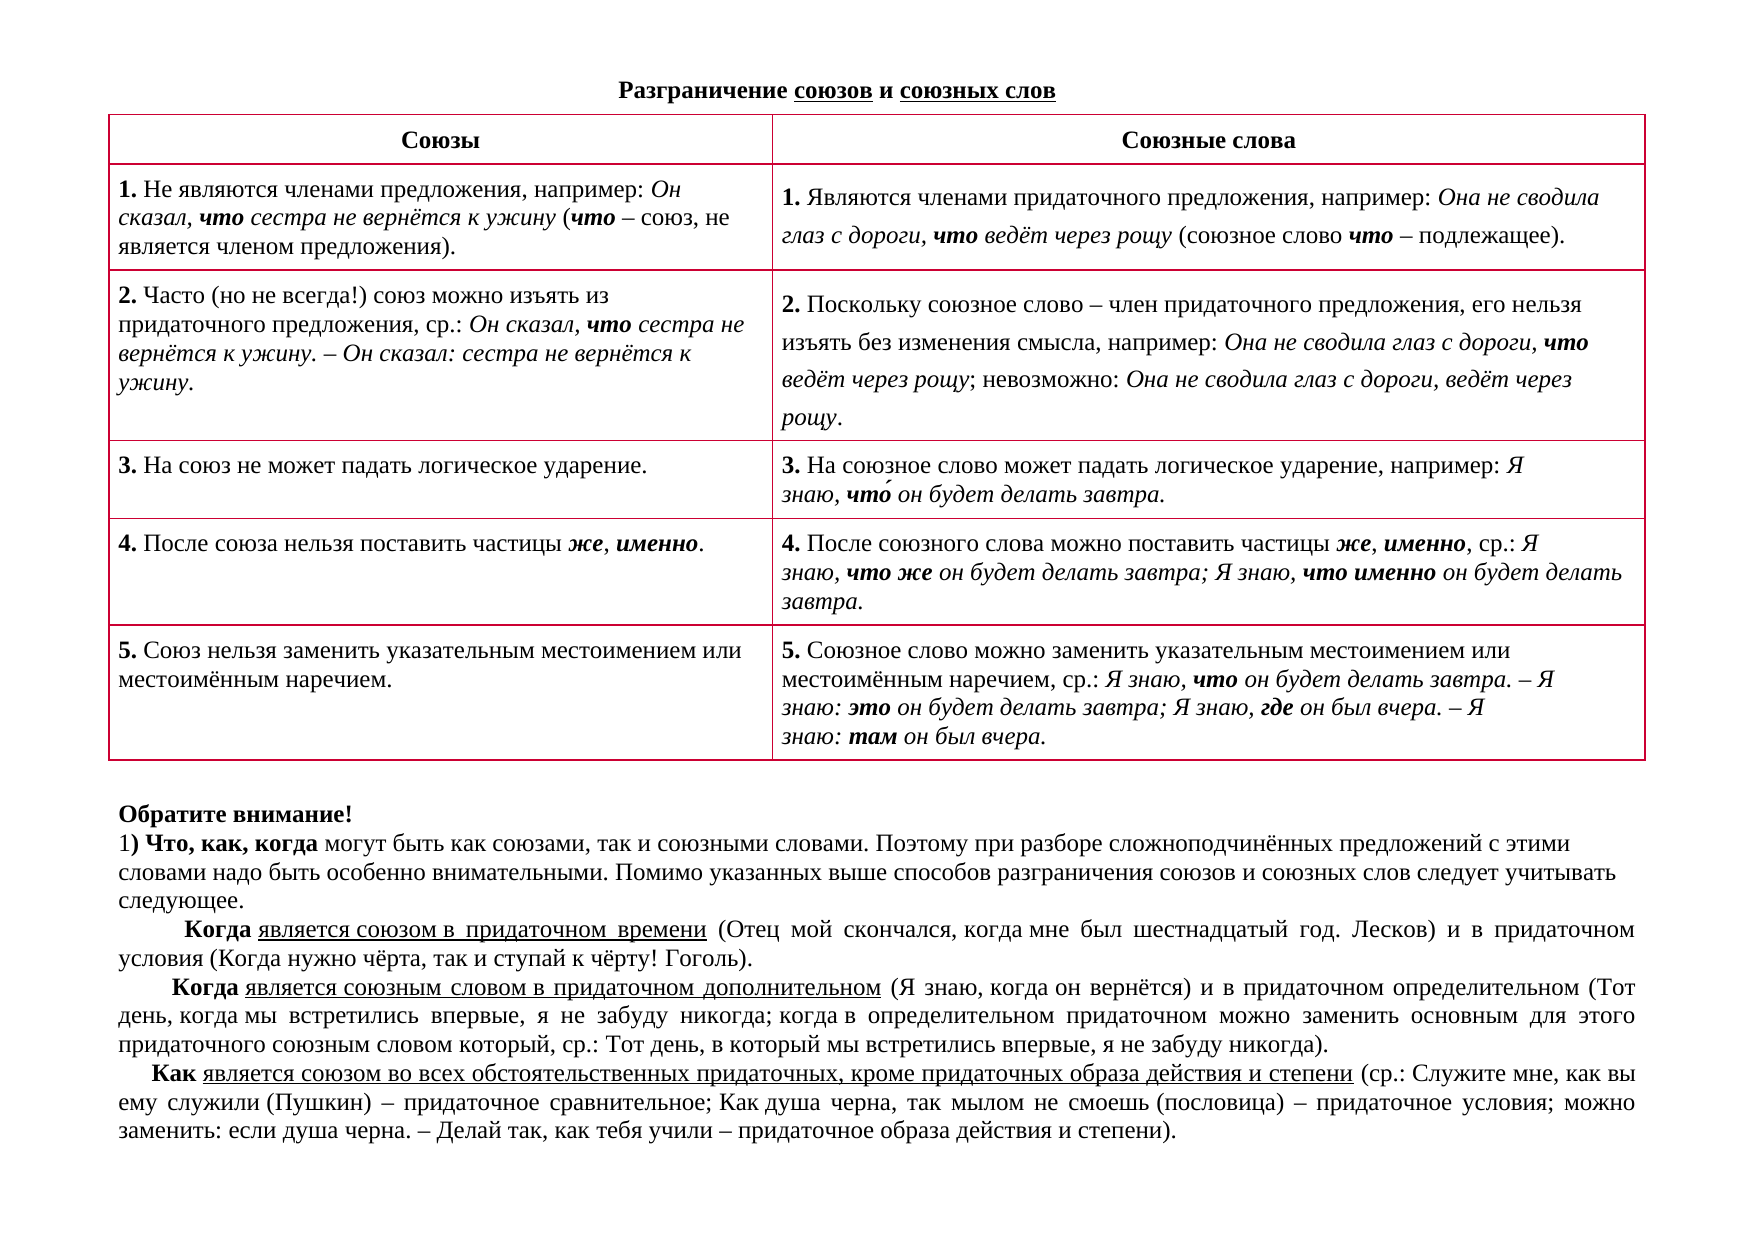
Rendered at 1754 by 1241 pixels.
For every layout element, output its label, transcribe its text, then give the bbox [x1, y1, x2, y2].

table_cell 5. Союзное слово можно заменить указательным местоимением или местоимённым наречием, ср.: Я знаю, что он будет делать завтра. – Я знаю: это он будет делать завтра; Я знаю, где он был вчера. – Я знаю: там он был вчера. [773, 626, 1644, 759]
table_cell 2. Часто (но не всегда!) союз можно изъять из придаточного предложения, ср.: Он сказал, что сестра не вернётся к ужину. – Он сказал: сестра не вернётся к ужину. [110, 271, 772, 440]
table_cell 4. После союзного слова можно поставить частицы же, именно, ср.: Я знаю, что же он будет делать завтра; Я знаю, что именно он будет делать завтра. [773, 519, 1644, 624]
text Как является союзом во всех обстоятельственных придаточных, кроме придаточных образа действия и степени (ср.: Служите мне, как вы ему служили (Пушкин) – придаточное сравнительное; Как душа черна, так мылом не смоешь (пословица) – придаточное условия; можно заменить: если душа черна. – Делай так, как тебя учили – придаточное образа действия и степени). [118, 1058, 1636, 1144]
table_cell 1. Являются членами придаточного предложения, например: Она не сводила глаз с дороги, что ведёт через рощу (союзное слово что – подлежащее). [773, 165, 1644, 269]
text Обратите внимание! [118, 799, 1636, 828]
table_cell 4. После союза нельзя поставить частицы же, именно. [110, 519, 772, 624]
table_cell 2. Поскольку союзное слово – член придаточного предложения, его нельзя изъять без изменения смысла, например: Она не сводила глаз с дороги, что ведёт через рощу; невозможно: Она не сводила глаз с дороги, ведёт через рощу. [773, 271, 1644, 440]
table_header Союзные слова [773, 115, 1644, 163]
table_cell 3. На союз не может падать логическое ударение. [110, 441, 772, 517]
text Когда является союзом в придаточном времени (Отец мой скончался, когда мне был шестнадцатый год. Лесков) и в придаточном условия (Когда нужно чёрта, так и ступай к чёрту! Гоголь). [118, 914, 1636, 972]
table_cell 1. Не являются членами предложения, например: Он сказал, что сестра не вернётся к ужину (что – союз, не является членом предложения). [110, 165, 772, 269]
text 1) Что, как, когда могут быть как союзами, так и союзными словами. Поэтому при разборе сложноподчинённых предложений с этими словами надо быть особенно внимательными. Помимо указанных выше способов разграничения союзов и союзных слов следует учитывать следующее. [118, 828, 1636, 914]
text Разграничение союзов и союзных слов [118, 76, 1636, 104]
table_cell 5. Союз нельзя заменить указательным местоимением или местоимённым наречием. [110, 626, 772, 759]
table_cell 3. На союзное слово может падать логическое ударение, например: Я знаю, что́ он будет делать завтра. [773, 441, 1644, 517]
table_header Союзы [110, 115, 772, 163]
text Когда является союзным словом в придаточном дополнительном (Я знаю, когда он вернётся) и в придаточном определительном (Тот день, когда мы встретились впервые, я не забуду никогда; когда в определительном придаточном можно заменить основным для этого придаточного союзным словом который, ср.: Тот день, в который мы встретились впервые, я не забуду никогда). [118, 972, 1636, 1058]
